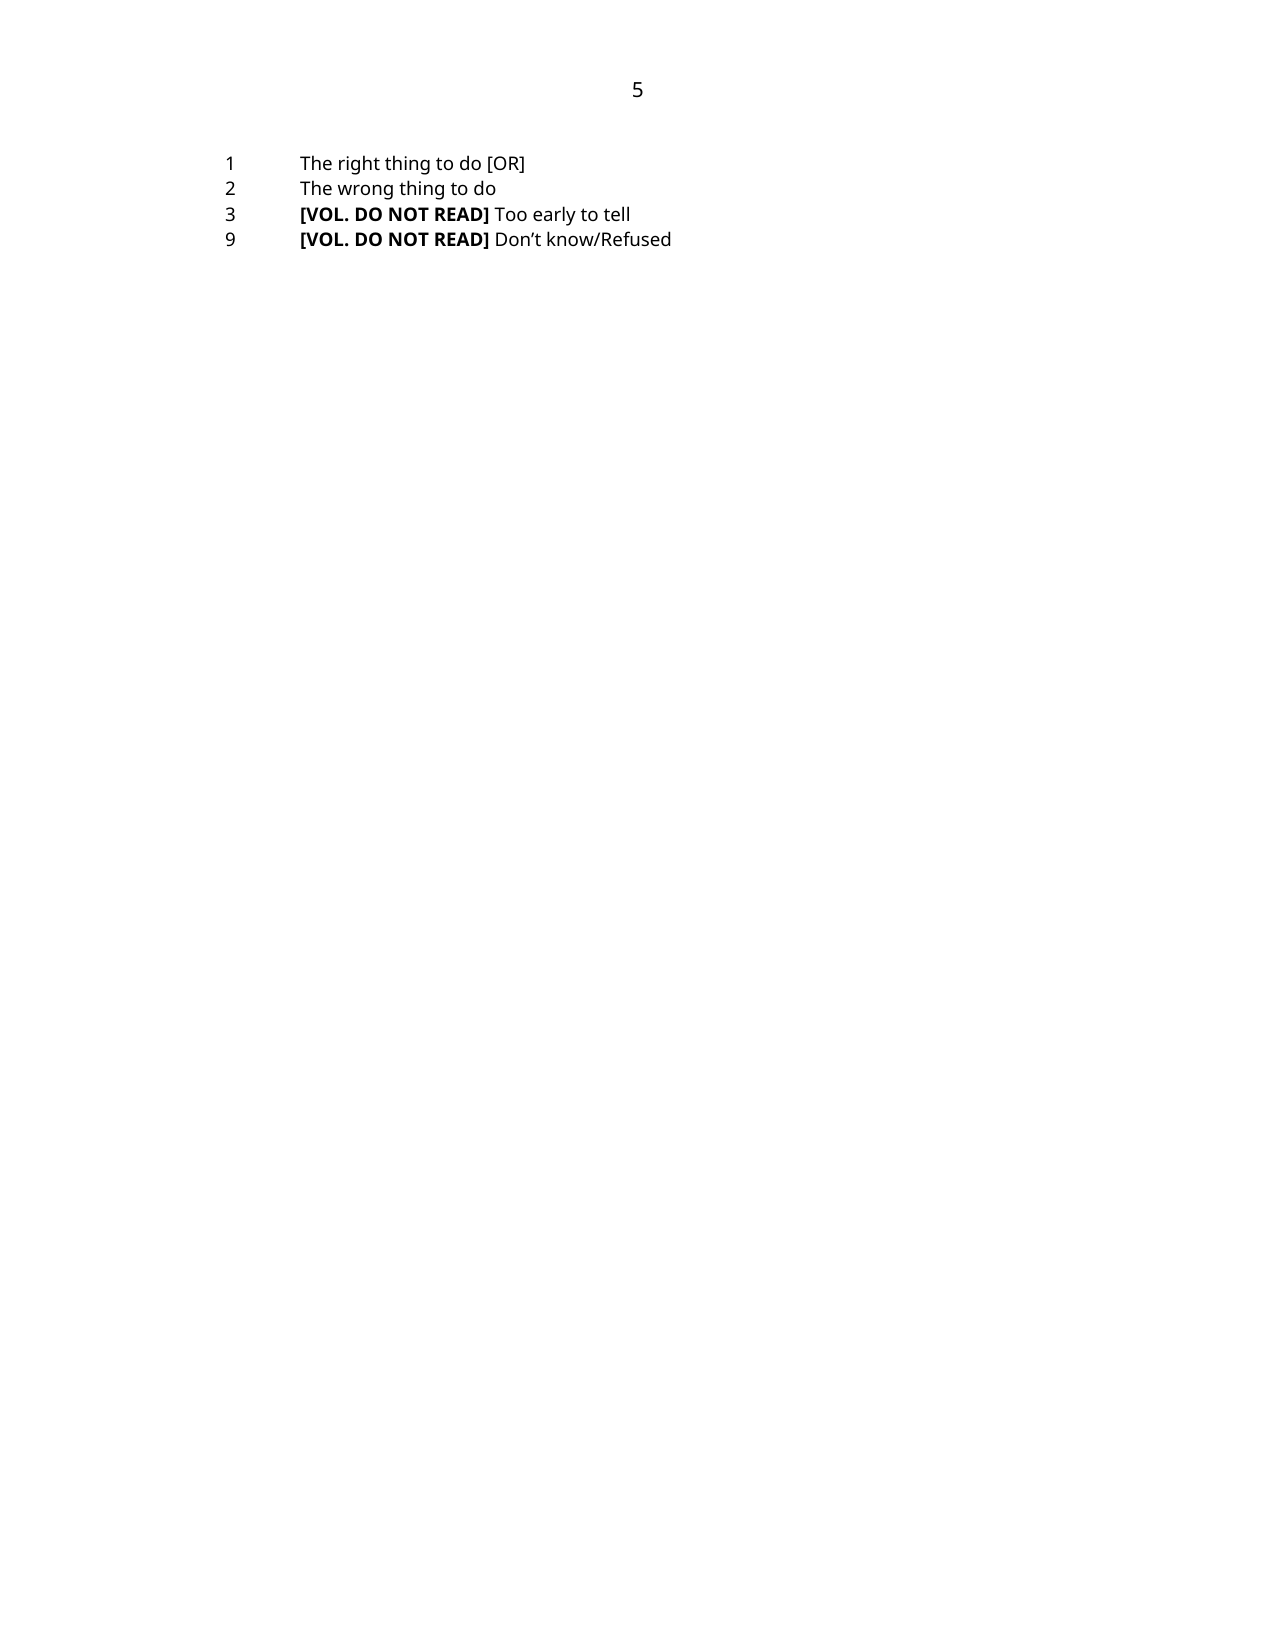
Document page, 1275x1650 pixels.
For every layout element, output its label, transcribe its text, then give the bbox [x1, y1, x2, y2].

text 3 [VOL. DO NOT READ] Too early to tell [225, 201, 1125, 227]
text 2 The wrong thing to do [225, 176, 1125, 201]
text 1 The right thing to do [OR] [225, 150, 1125, 176]
text 9 [VOL. DO NOT READ] Don’t know/Refused [225, 227, 1125, 252]
